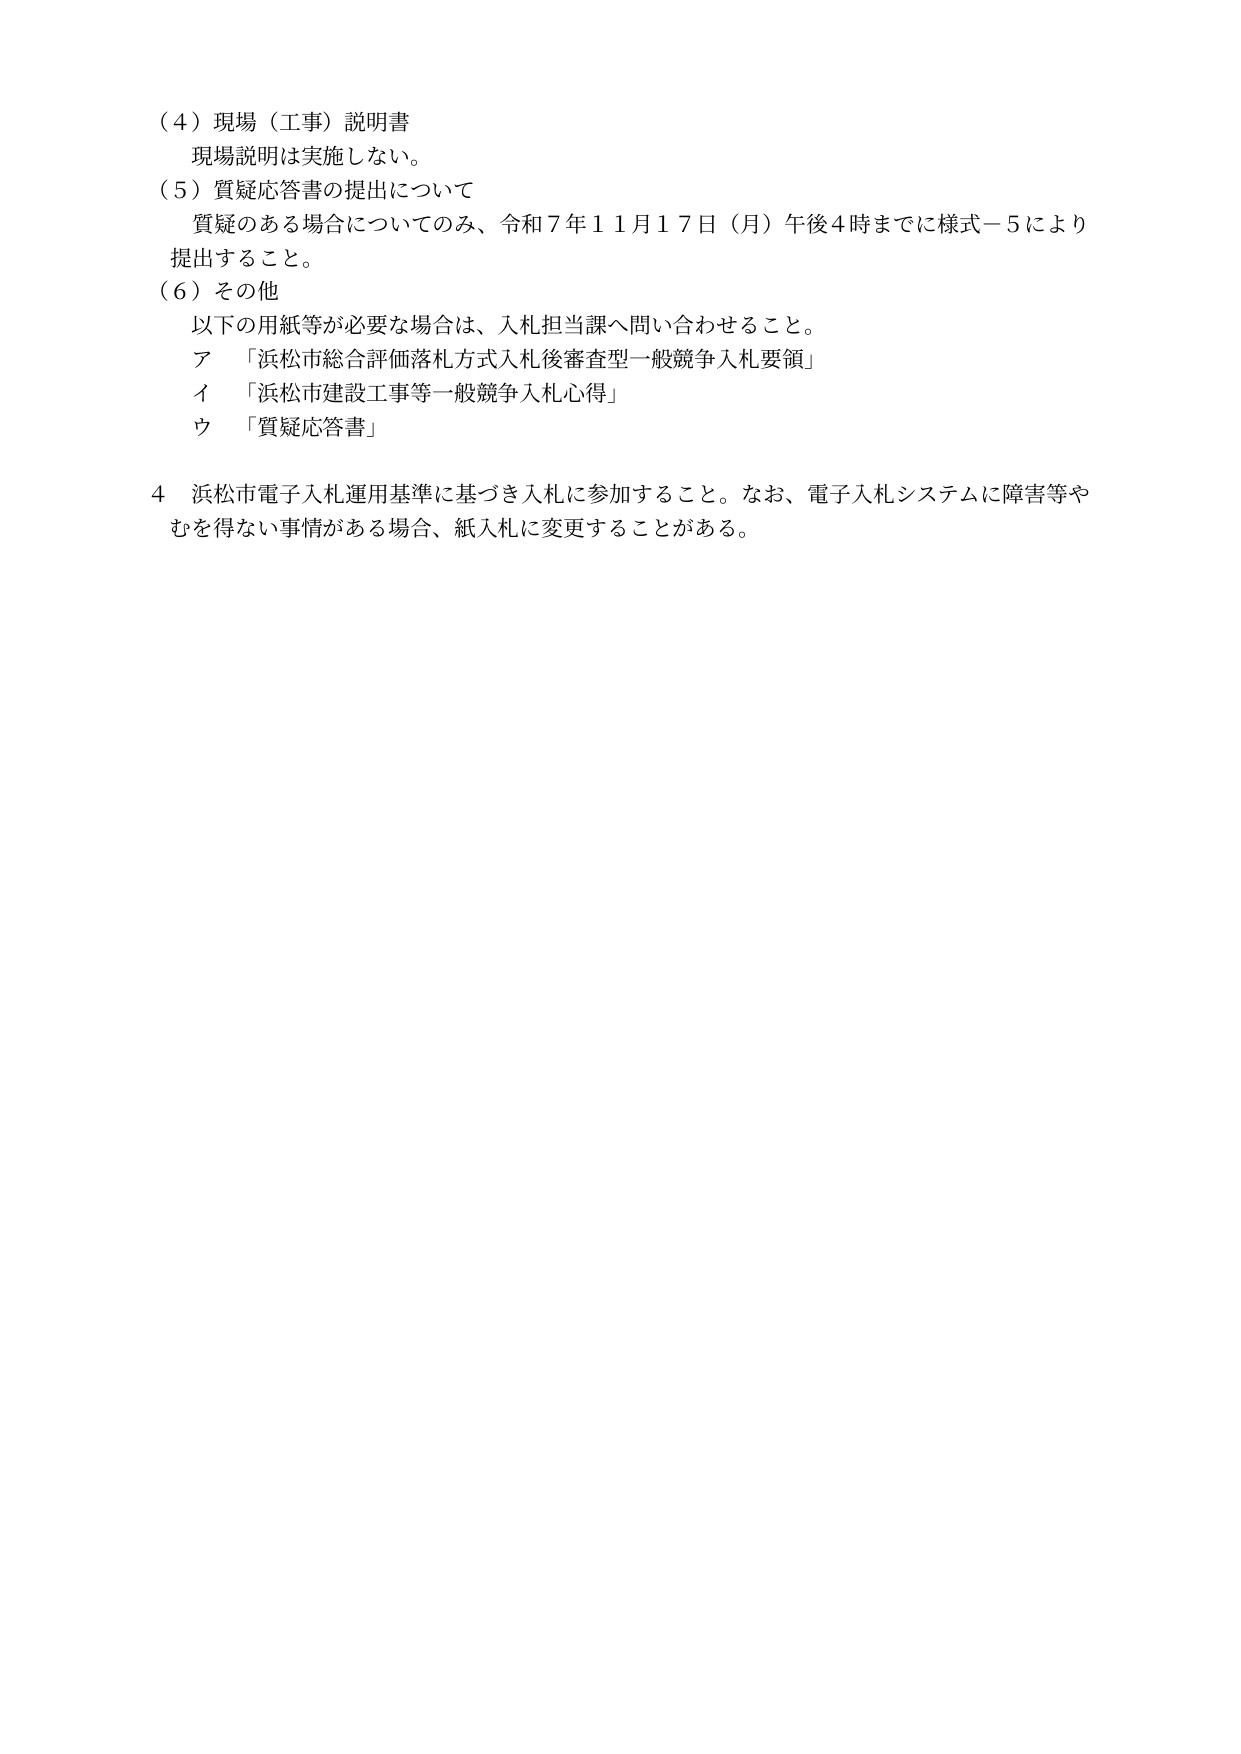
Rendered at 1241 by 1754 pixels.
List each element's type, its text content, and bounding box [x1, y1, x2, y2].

text イ 「浜松市建設工事等一般競争入札心得」 [148, 375, 1092, 409]
text （６）その他 [148, 273, 1092, 307]
text （５）質疑応答書の提出について [148, 172, 1092, 206]
text ア 「浜松市総合評価落札方式入札後審査型一般競争入札要領」 [148, 341, 1092, 375]
text ４ 浜松市電子入札運用基準に基づき入札に参加すること。なお、電子入札システムに障害等やむを得ない事情がある場合、紙入札に変更することがある。 [148, 477, 1092, 544]
text ウ 「質疑応答書」 [148, 409, 1092, 443]
text 質疑のある場合についてのみ、令和７年１１月１７日（月）午後４時までに様式－５により提出すること。 [171, 206, 1092, 273]
text 以下の用紙等が必要な場合は、入札担当課へ問い合わせること。 [148, 307, 1092, 341]
text 現場説明は実施しない。 [148, 138, 1092, 172]
text （４）現場（工事）説明書 [148, 104, 1092, 138]
